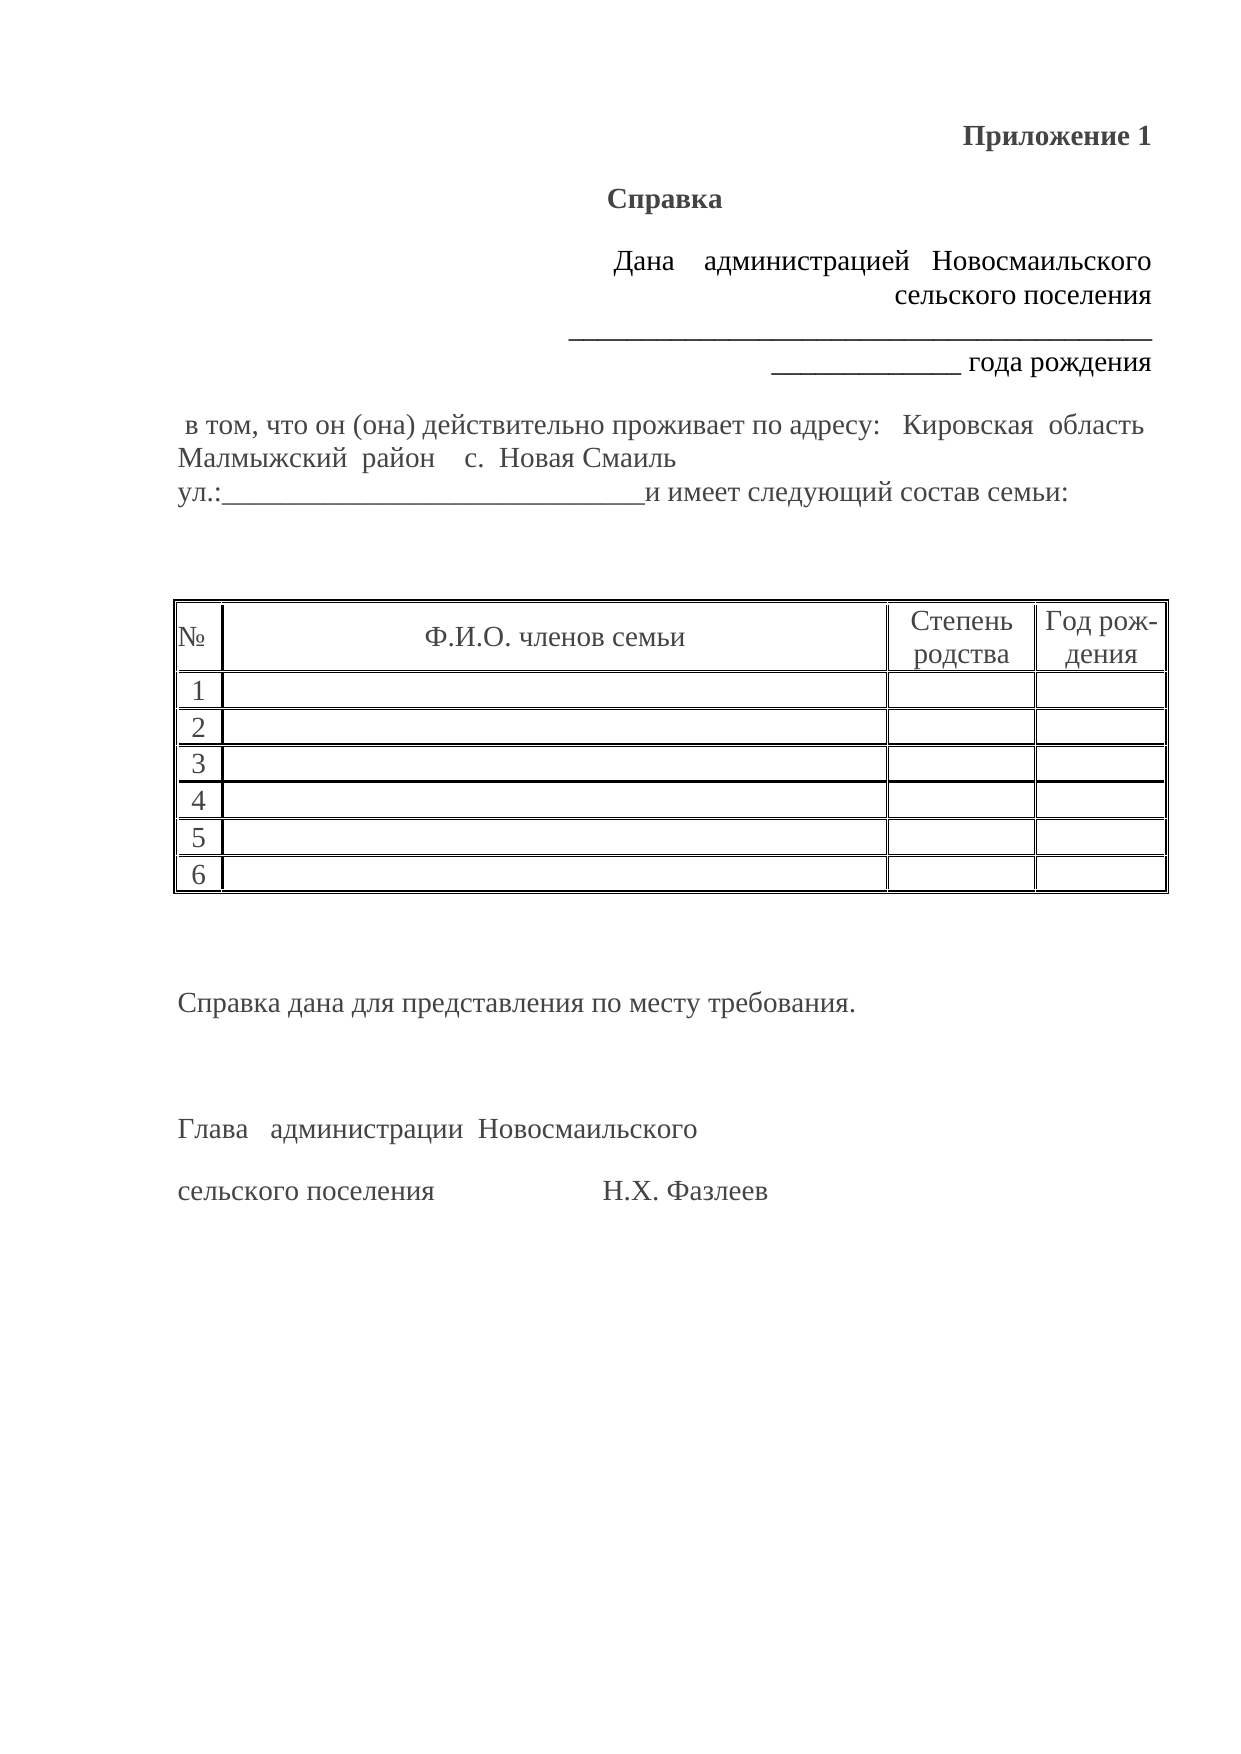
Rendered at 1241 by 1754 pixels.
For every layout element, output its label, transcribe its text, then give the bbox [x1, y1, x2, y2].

text Справка [177, 181, 1152, 214]
text ________________________________________ [177, 311, 1152, 344]
table_cell [888, 857, 1036, 890]
table_cell [1036, 817, 1167, 853]
table_cell [1036, 670, 1167, 706]
table_cell [889, 783, 1034, 817]
table_cell [1037, 743, 1166, 780]
table_cell 1 [175, 670, 222, 706]
table_cell 5 [175, 817, 222, 853]
table_cell 4 [177, 780, 221, 817]
table_cell 3 [177, 743, 221, 780]
table_cell [224, 673, 886, 706]
table_header Год рож-дения [1036, 603, 1165, 670]
table_cell [889, 820, 1034, 853]
table_cell [224, 820, 886, 853]
table_cell [1036, 854, 1166, 890]
table_cell [889, 710, 1034, 743]
table_cell [224, 783, 886, 817]
table_header Ф.И.О. членов семьи [222, 603, 887, 670]
text сельского поселения Н.Х. Фазлеев [177, 1173, 1152, 1207]
table_cell 2 [177, 706, 221, 743]
text в том, что он (она) действительно проживает по адресу: Кировская область Малмыжский район с. Новая Смаиль ул.:_____________________________и имеет следующий состав семьи: [177, 407, 1152, 507]
table_header Степень родства [888, 603, 1036, 670]
table_header № [177, 601, 222, 670]
table_cell [1037, 780, 1165, 817]
text Глава администрации Новосмаильского [177, 1111, 1152, 1144]
text _____________ года рождения [177, 344, 1152, 378]
text Дана администрацией Новосмаильского сельского поселения [177, 243, 1152, 311]
table_cell [889, 673, 1034, 706]
table_cell 6 [177, 854, 222, 890]
text Приложение 1 [177, 118, 1152, 152]
table_cell [224, 747, 886, 780]
table_cell [224, 710, 886, 743]
text Справка дана для представления по месту требования. [177, 985, 1152, 1019]
table_cell [222, 857, 887, 890]
table_cell [889, 747, 1034, 780]
table_cell [1037, 706, 1166, 743]
